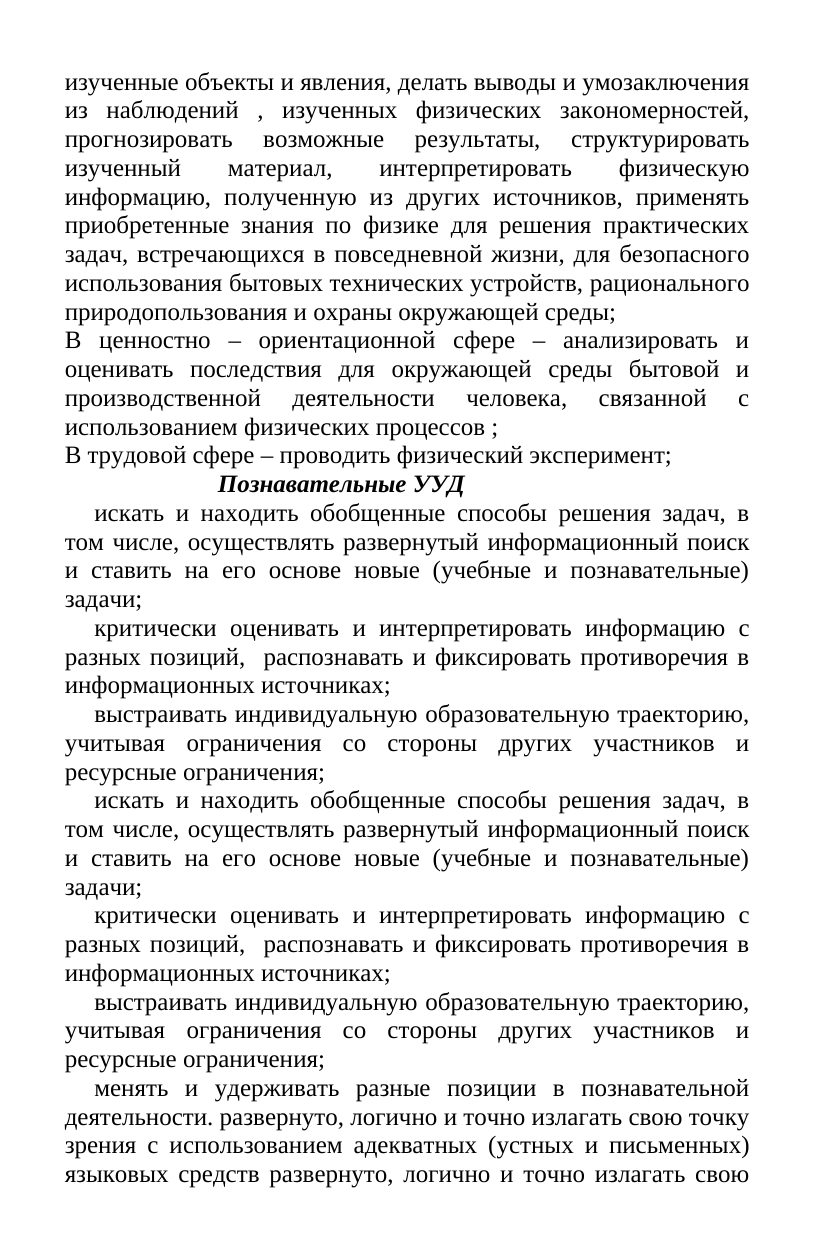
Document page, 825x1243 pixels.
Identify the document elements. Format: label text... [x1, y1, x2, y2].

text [64, 67, 750, 325]
list искать и находить обобщенные способы решения задач, в том числе, осуществлять развернутый информационный поиск и ставить на его основе новые (учебные и познавательные) задачи; [64, 785, 750, 900]
list искать и находить обобщенные способы решения задач, в том числе, осуществлять развернутый информационный поиск и ставить на его основе новые (учебные и познавательные) задачи; [64, 498, 750, 613]
text В трудовой сфере – проводить физический эксперимент; [64, 440, 750, 469]
text Познавательные УУД [218, 469, 750, 498]
text В ценностно – ориентационной сфере – анализировать и оценивать последствия для окружающей среды бытовой и производственной деятельности человека, связанной с использованием физических процессов ; [64, 325, 750, 440]
list выстраивать индивидуальную образовательную траекторию, учитывая ограничения со стороны других участников и ресурсные ограничения; [64, 987, 750, 1073]
list выстраивать индивидуальную образовательную траекторию, учитывая ограничения со стороны других участников и ресурсные ограничения; [64, 699, 750, 785]
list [64, 1073, 750, 1188]
list критически оценивать и интерпретировать информацию с разных позиций, распознавать и фиксировать противоречия в информационных источниках; [64, 613, 750, 699]
list критически оценивать и интерпретировать информацию с разных позиций, распознавать и фиксировать противоречия в информационных источниках; [64, 900, 750, 987]
